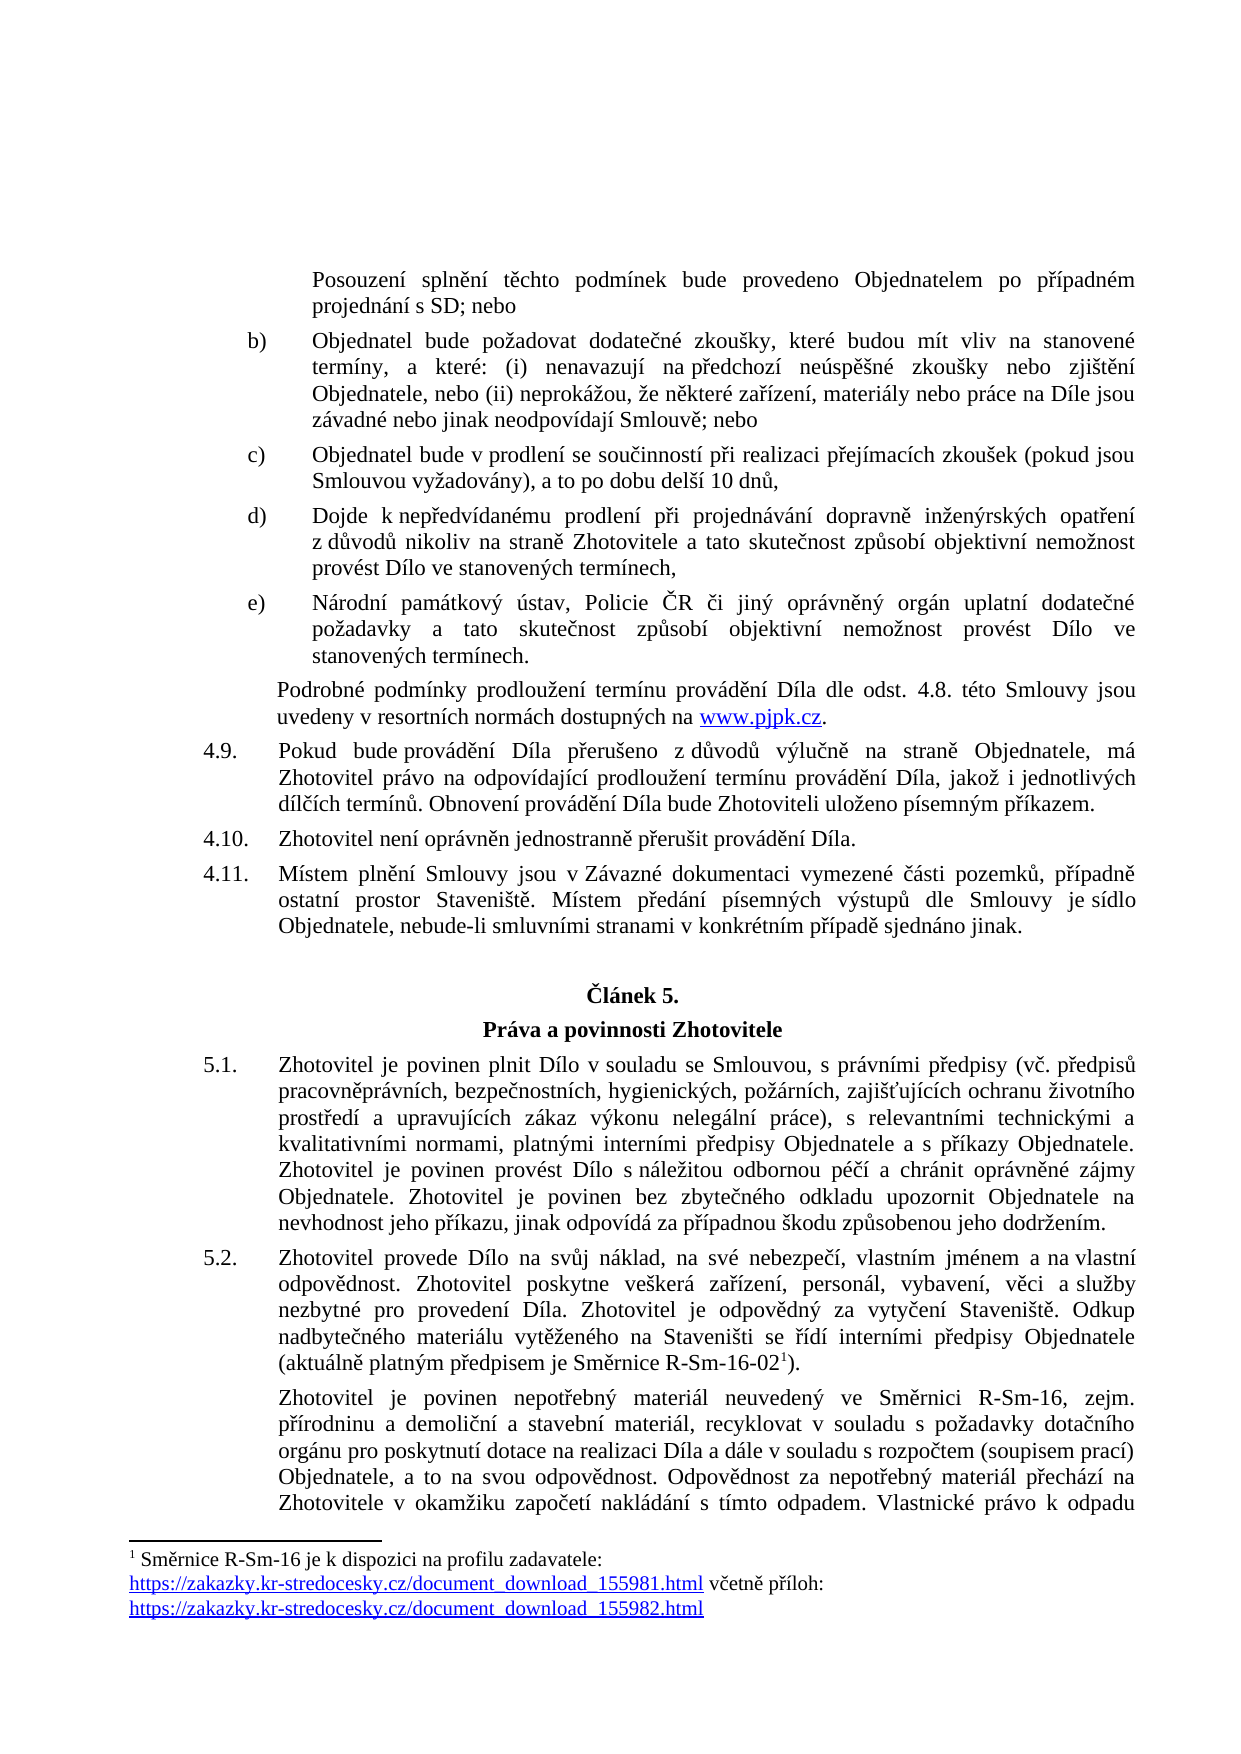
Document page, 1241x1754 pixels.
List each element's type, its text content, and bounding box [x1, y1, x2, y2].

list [278, 1384, 1136, 1516]
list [247, 266, 1136, 318]
list Pokud bude provádění Díla přerušeno z důvodů výlučně na straně Objednatele, má Zhotovitel právo na odpovídající prodloužení termínu provádění Díla, jakož i jednotlivých dílčích termínů. Obnovení provádění Díla bude Zhotoviteli uloženo písemným příkazem. [203, 737, 1136, 817]
list Zhotovitel není oprávněn jednostranně přerušit provádění Díla. [203, 825, 1136, 851]
list Dojde k nepředvídanému prodlení při projednávání dopravně inženýrských opatření z důvodů nikoliv na straně Zhotovitele a tato skutečnost způsobí objektivní nemožnost provést Dílo ve stanovených termínech, [247, 502, 1136, 581]
list Objednatel bude v prodlení se součinností při realizaci přejímacích zkoušek (pokud jsou Smlouvou vyžadovány), a to po dobu delší 10 dnů, [247, 441, 1136, 493]
list Národní památkový ústav, Policie ČR či jiný oprávněný orgán uplatní dodatečné požadavky a tato skutečnost způsobí objektivní nemožnost provést Dílo ve stanovených termínech. [247, 589, 1136, 668]
list Objednatel bude požadovat dodatečné zkoušky, které budou mít vliv na stanovené termíny, a které: (i) nenavazují na předchozí neúspěšné zkoušky nebo zjištění Objednatele, nebo (ii) neprokážou, že některé zařízení, materiály nebo práce na Díle jsou závadné nebo jinak neodpovídají Smlouvě; nebo [247, 327, 1136, 432]
list Podrobné podmínky prodloužení termínu provádění Díla dle odst. 4.8. této Smlouvy jsou uvedeny v resortních normách dostupných na www.pjpk.cz. [277, 676, 1136, 729]
list Zhotovitel provede Dílo na svůj náklad, na své nebezpečí, vlastním jménem a na vlastní odpovědnost. Zhotovitel poskytne veškerá zařízení, personál, vybavení, věci a služby nezbytné pro provedení Díla. Zhotovitel je odpovědný za vytyčení Staveniště. Odkup nadbytečného materiálu vytěženého na Staveništi se řídí interními předpisy Objednatele (aktuálně platným předpisem je Směrnice R-Sm-16-02). [203, 1244, 1136, 1376]
list Místem plnění Smlouvy jsou v Závazné dokumentaci vymezené části pozemků, případně ostatní prostor Staveniště. Místem předání písemných výstupů dle Smlouvy je sídlo Objednatele, nebude-li smluvními stranami v konkrétním případě sjednáno jinak. [203, 859, 1136, 939]
text Práva a povinnosti Zhotovitele [129, 1016, 1136, 1043]
list Zhotovitel je povinen plnit Dílo v souladu se Smlouvou, s právními předpisy (vč. předpisů pracovněprávních, bezpečnostních, hygienických, požárních, zajišťujících ochranu životního prostředí a upravujících zákaz výkonu nelegální práce), s relevantními technickými a kvalitativními normami, platnými interními předpisy Objednatele a s příkazy Objednatele. Zhotovitel je povinen provést Dílo s náležitou odbornou péčí a chránit oprávněné zájmy Objednatele. Zhotovitel je povinen bez zbytečného odkladu upozornit Objednatele na nevhodnost jeho příkazu, jinak odpovídá za případnou škodu způsobenou jeho dodržením. [203, 1051, 1136, 1236]
